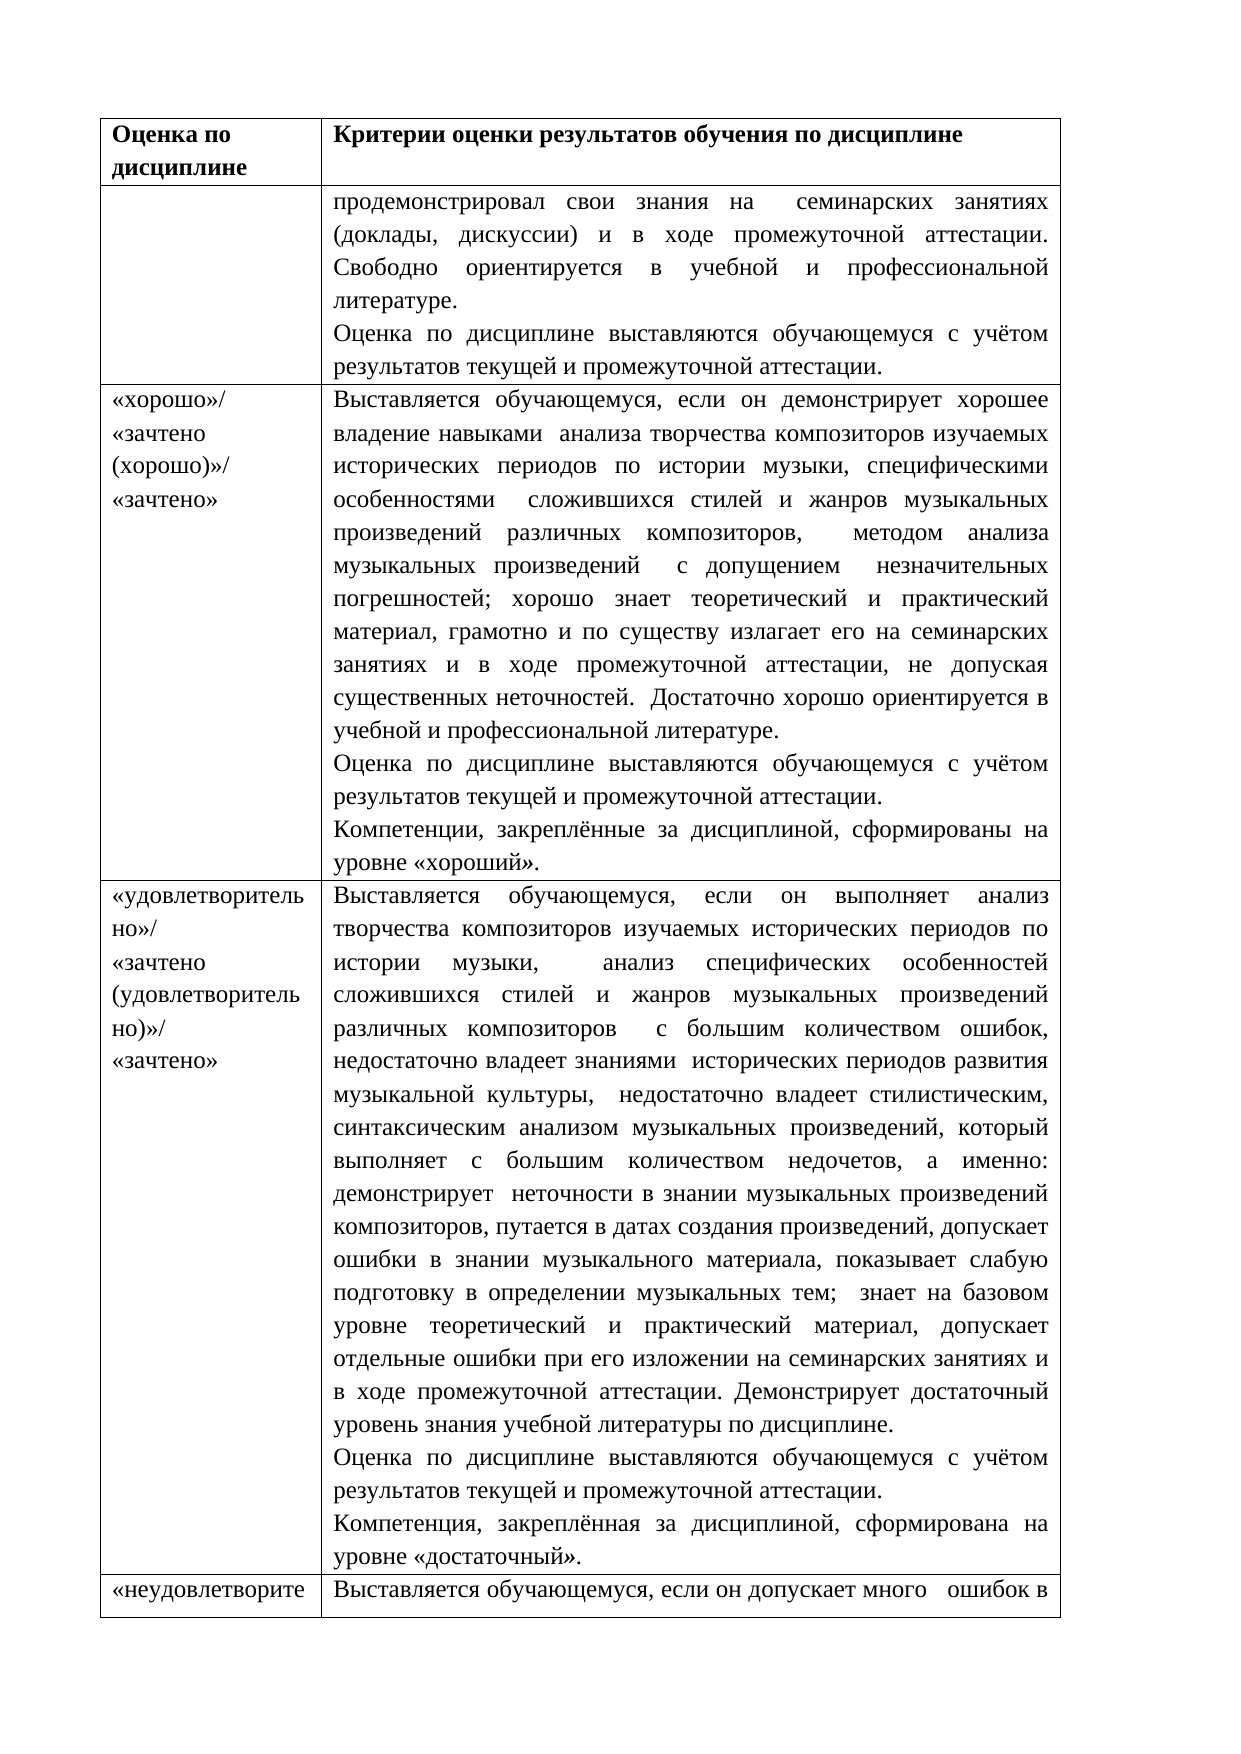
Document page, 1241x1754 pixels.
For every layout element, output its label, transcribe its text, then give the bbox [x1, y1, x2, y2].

table_cell «неудовлетворительно»/ не зачтено [101, 1575, 321, 1617]
table_header Критерии оценки результатов обучения по дисциплине [322, 119, 1060, 185]
table_cell Выставляется обучающемуся, если он демонстрирует хорошее владение навыками анализа творчества композиторов изучаемых исторических периодов по истории музыки, специфическими особенностями сложившихся стилей и жанров музыкальных произведений различных композиторов, методом анализа музыкальных произведений с допущением незначительных погрешностей; хорошо знает теоретический и практический материал, грамотно и по существу излагает его на семинарских занятиях и в ходе промежуточной аттестации, не допуская существенных неточностей. Достаточно хорошо ориентируется в учебной и профессиональной литературе. Оценка по дисциплине выставляются обучающемуся с учётом результатов текущей и промежуточной аттестации. Компетенции, закреплённые за дисциплиной, сформированы на уровне «хороший». [322, 385, 1060, 879]
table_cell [322, 1575, 1060, 1617]
table_cell «хорошо»/ «зачтено (хорошо)»/ «зачтено» [101, 385, 321, 879]
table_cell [101, 186, 321, 383]
table_cell Выставляется обучающемуся, если он выполняет анализ творчества композиторов изучаемых исторических периодов по истории музыки, анализ специфических особенностей сложившихся стилей и жанров музыкальных произведений различных композиторов с большим количеством ошибок, недостаточно владеет знаниями исторических периодов развития музыкальной культуры, недостаточно владеет стилистическим, синтаксическим анализом музыкальных произведений, который выполняет с большим количеством недочетов, а именно: демонстрирует неточности в знании музыкальных произведений композиторов, путается в датах создания произведений, допускает ошибки в знании музыкального материала, показывает слабую подготовку в определении музыкальных тем; знает на базовом уровне теоретический и практический материал, допускает отдельные ошибки при его изложении на семинарских занятиях и в ходе промежуточной аттестации. Демонстрирует достаточный уровень знания учебной литературы по дисциплине. Оценка по дисциплине выставляются обучающемуся с учётом результатов текущей и промежуточной аттестации. Компетенция, закреплённая за дисциплиной, сформирована на уровне «достаточный». [322, 881, 1060, 1573]
table_cell «удовлетворительно»/ «зачтено (удовлетворительно)»/ «зачтено» [101, 881, 321, 1573]
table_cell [322, 186, 1060, 383]
table_header Оценка по дисциплине [101, 119, 321, 185]
